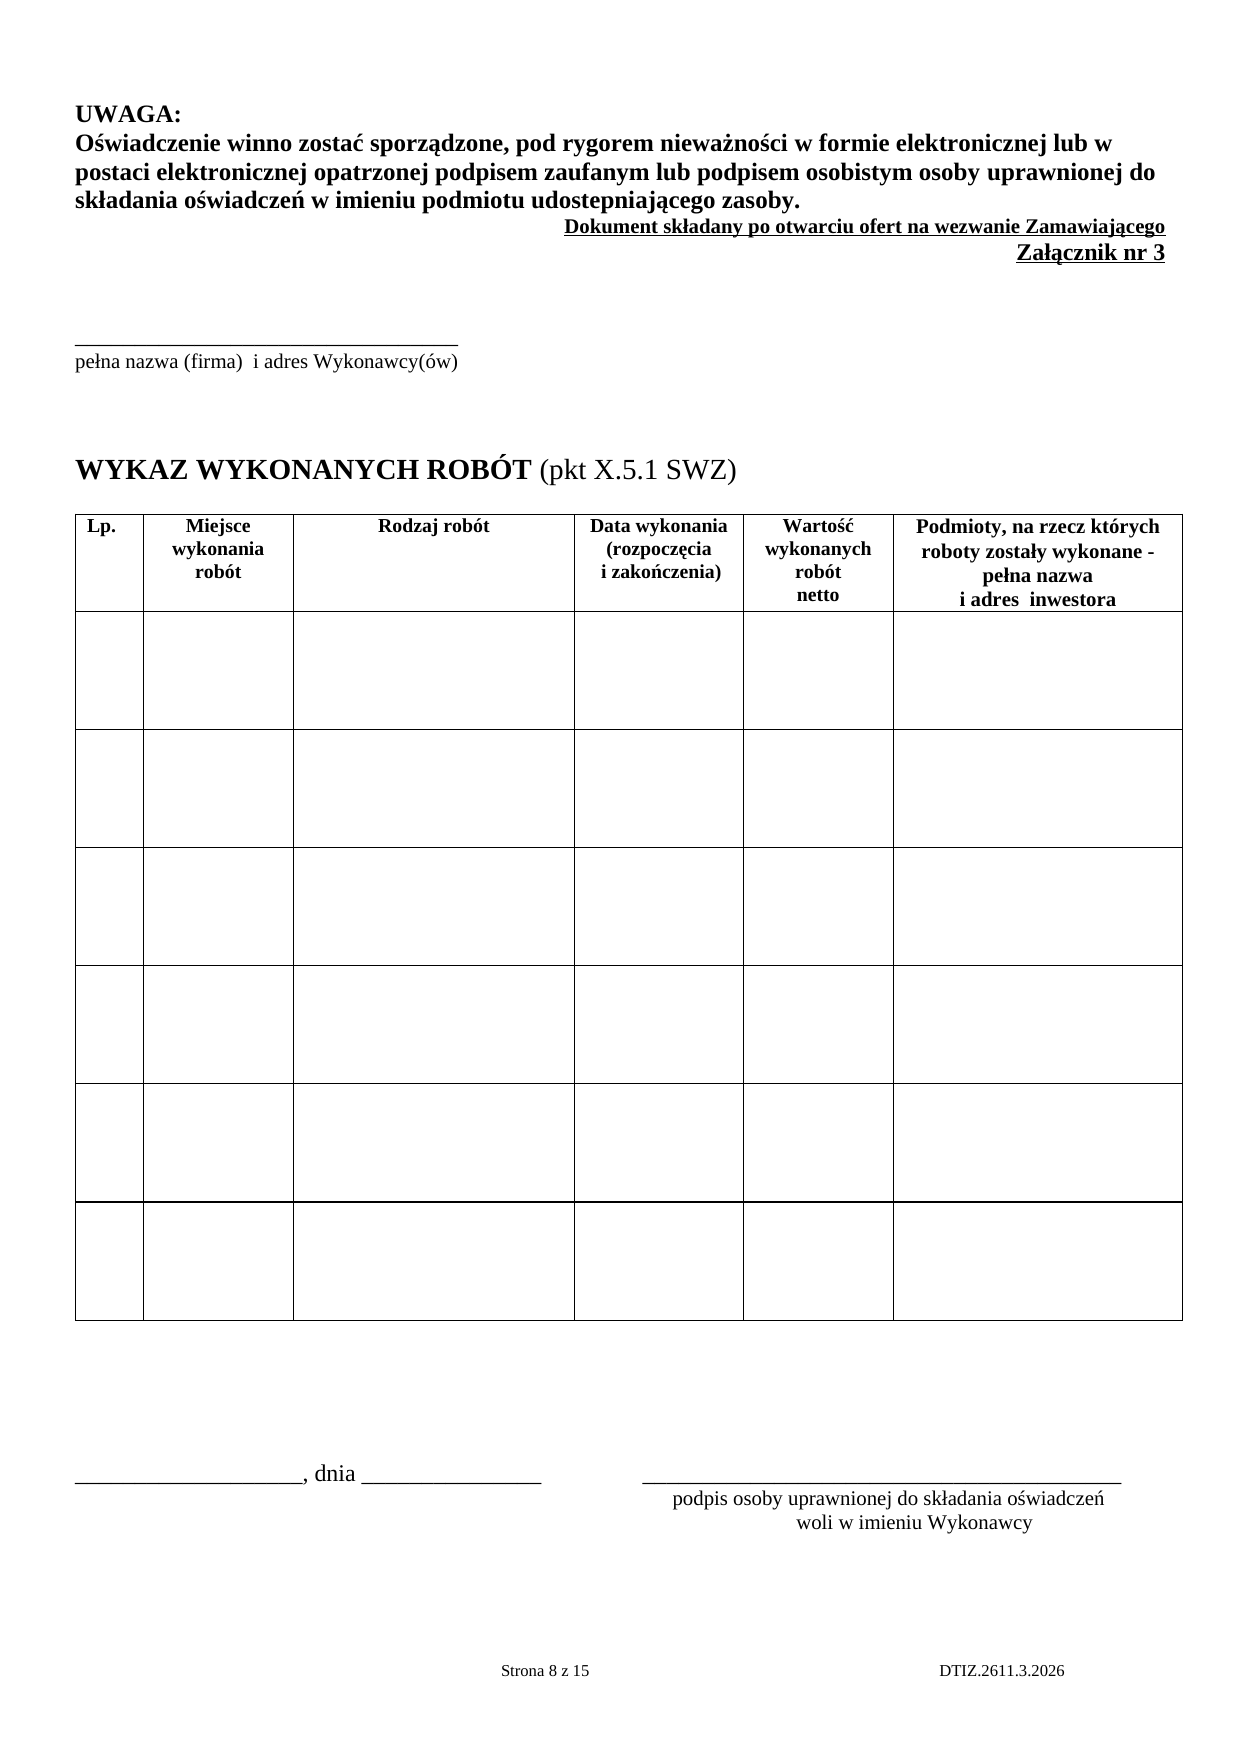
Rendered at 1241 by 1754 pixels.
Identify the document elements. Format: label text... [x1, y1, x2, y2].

table_cell [76, 848, 143, 965]
text UWAGA: [75, 99, 1165, 128]
table_cell [144, 612, 293, 729]
table_cell [744, 848, 893, 965]
text pełna nazwa (firma) i adres Wykonawcy(ów) [75, 348, 1165, 373]
text Dokument składany po otwarciu ofert na wezwanie Zamawiającego [75, 214, 1165, 238]
table_cell [76, 612, 143, 729]
table_cell [894, 848, 1182, 965]
text Oświadczenie winno zostać sporządzone, pod rygorem nieważności w formie elektronicznej lub w postaci elektronicznej opatrzonej podpisem zaufanym lub podpisem osobistym osoby uprawnionej do składania oświadczeń w imieniu podmiotu udostepniającego zasoby. [75, 128, 1165, 214]
table_cell [294, 966, 574, 1083]
table_cell [294, 1084, 574, 1201]
table_cell [744, 1203, 893, 1319]
table_cell [76, 730, 143, 847]
table_cell [575, 730, 743, 847]
table_cell [144, 966, 293, 1083]
table_cell [744, 1084, 893, 1201]
text WYKAZ WYKONANYCH ROBÓT (pkt X.5.1 SWZ) [75, 452, 1165, 486]
table_cell [575, 966, 743, 1083]
table_cell [575, 612, 743, 729]
text woli w imieniu Wykonawcy [739, 1510, 1165, 1534]
table_cell [76, 1203, 143, 1319]
table_cell [144, 1084, 293, 1201]
table_cell [744, 966, 893, 1083]
table_cell [294, 1203, 574, 1319]
text Załącznik nr 3 [75, 238, 1165, 266]
table_cell [894, 966, 1182, 1083]
table_cell [575, 848, 743, 965]
table_header Podmioty, na rzecz których roboty zostały wykonane -pełna nazwa i adres inwestora [894, 515, 1182, 611]
table_cell [76, 1084, 143, 1201]
table_cell [894, 612, 1182, 729]
table_cell [575, 1203, 743, 1319]
table_cell [744, 612, 893, 729]
table_header Rodzaj robót [294, 515, 574, 611]
table_cell [144, 730, 293, 847]
table_cell [894, 730, 1182, 847]
table_cell [575, 1084, 743, 1201]
table_cell [894, 1084, 1182, 1201]
table_cell [744, 730, 893, 847]
text podpis osoby uprawnionej do składania oświadczeń [75, 1486, 1165, 1510]
table_cell [144, 1203, 293, 1319]
table_cell [294, 612, 574, 729]
table_cell [294, 730, 574, 847]
table_header Wartość wykonanych robót netto [744, 515, 893, 611]
table_header Lp. [76, 515, 143, 611]
table_cell [894, 1203, 1182, 1319]
table_cell [294, 848, 574, 965]
table_header Miejsce wykonania robót [144, 515, 293, 611]
table_header Data wykonania (rozpoczęcia i zakończenia) [575, 515, 743, 611]
text ___________________, dnia _______________ ________________________________________ [75, 1458, 1165, 1486]
table_cell [144, 848, 293, 965]
table_cell [76, 966, 143, 1083]
text ________________________________ [75, 321, 1165, 348]
